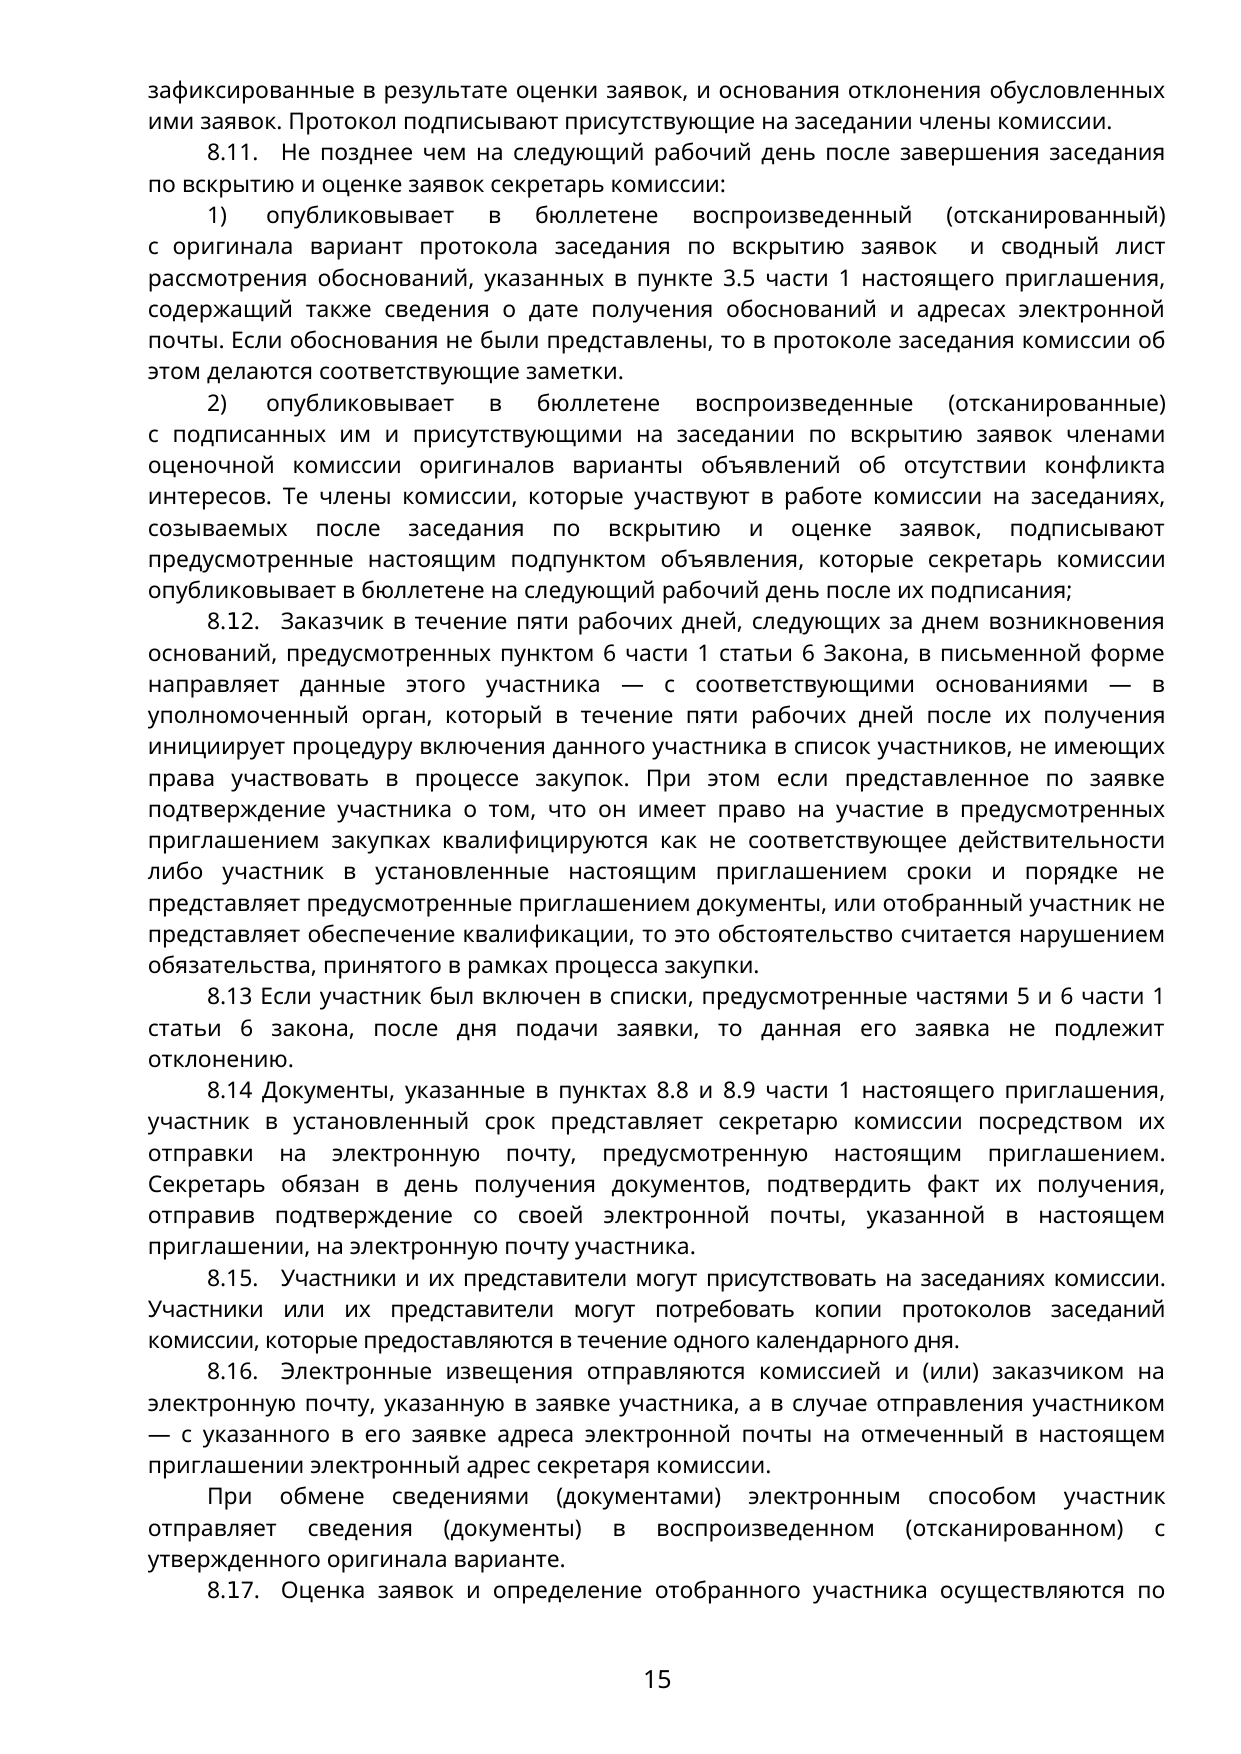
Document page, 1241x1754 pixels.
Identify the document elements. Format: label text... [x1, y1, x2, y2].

text 8.14 Документы, указанные в пунктах 8.8 и 8.9 части 1 настоящего приглашения, участник в установленный срок представляет секретарю комиссии посредством их отправки на электронную почту, предусмотренную настоящим приглашением. Секретарь обязан в день получения документов, подтвердить факт их получения, отправив подтверждение со своей электронной почты, указанной в настоящем приглашении, на электронную почту участника. [148, 1074, 1166, 1262]
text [148, 74, 1166, 136]
text 8.12. Заказчик в течение пяти рабочих дней, следующих за днем возникновения оснований, предусмотренных пунктом 6 части 1 статьи 6 Закона, в письменной форме направляет данные этого участника — с соответствующими основаниями — в уполномоченный орган, который в течение пяти рабочих дней после их получения инициирует процедуру включения данного участника в список участников, не имеющих права участвовать в процессе закупок. При этом если представленное по заявке подтверждение участника о том, что он имеет право на участие в предусмотренных приглашением закупках квалифицируются как не соответствующее действительности либо участник в установленные настоящим приглашением сроки и порядке не представляет предусмотренные приглашением документы, или отобранный участник не представляет обеспечение квалификации, то это обстоятельство считается нарушением обязательства, принятого в рамках процесса закупки. [148, 605, 1166, 980]
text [148, 1574, 1166, 1605]
text 8.16. Электронные извещения отправляются комиссией и (или) заказчиком на электронную почту, указанную в заявке участника, а в случае отправления участником — с указанного в его заявке адреса электронной почты на отмеченный в настоящем приглашении электронный адрес секретаря комиссии. [148, 1355, 1166, 1480]
text 8.15. Участники и их представители могут присутствовать на заседаниях комиссии. Участники или их представители могут потребовать копии протоколов заседаний комиссии, которые предоставляются в течение одного календарного дня. [148, 1262, 1166, 1355]
text 8.11. Не позднее чем на следующий рабочий день после завершения заседания по вскрытию и оценке заявок секретарь комиссии: [148, 136, 1166, 199]
text 2) опубликовывает в бюллетене воспроизведенные (отсканированные) с подписанных им и присутствующими на заседании по вскрытию заявок членами оценочной комиссии оригиналов варианты объявлений об отсутствии конфликта интересов. Те члены комиссии, которые участвуют в работе комиссии на заседаниях, созываемых после заседания по вскрытию и оценке заявок, подписывают предусмотренные настоящим подпунктом объявления, которые секретарь комиссии опубликовывает в бюллетене на следующий рабочий день после их подписания; [148, 386, 1166, 605]
text 8.13 Если участник был включен в списки, предусмотренные частями 5 и 6 части 1 статьи 6 закона, после дня подачи заявки, то данная его заявка не подлежит отклонению. [148, 980, 1166, 1074]
text 1) опубликовывает в бюллетене воспроизведенный (отсканированный) с оригинала вариант протокола заседания по вскрытию заявок и сводный лист рассмотрения обоснований, указанных в пункте 3.5 части 1 настоящего приглашения, содержащий также сведения о дате получения обоснований и адресах электронной почты. Если обоснования не были представлены, то в протоколе заседания комиссии об этом делаются соответствующие заметки. [148, 199, 1166, 386]
text При обмене сведениями (документами) электронным способом участник отправляет сведения (документы) в воспроизведенном (отсканированном) с утвержденного оригинала варианте. [148, 1480, 1166, 1574]
